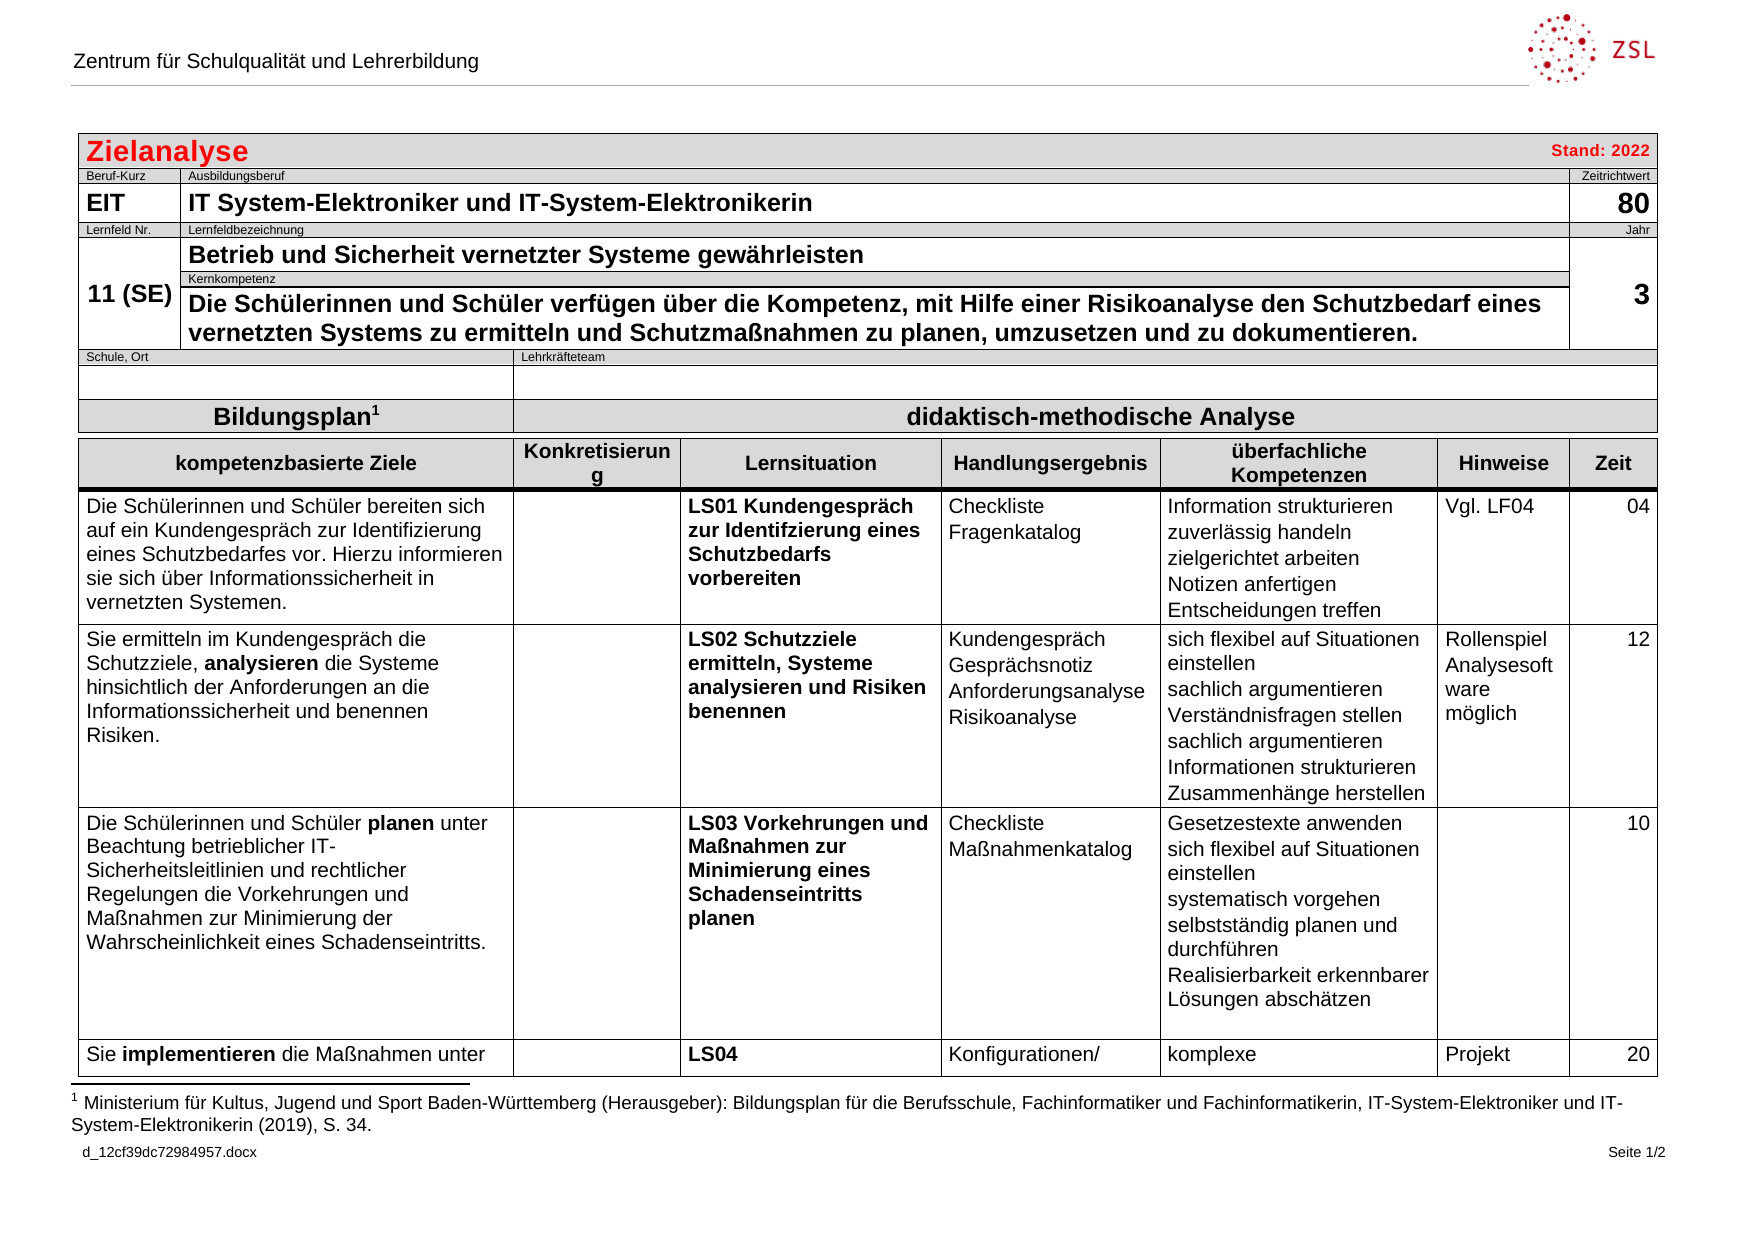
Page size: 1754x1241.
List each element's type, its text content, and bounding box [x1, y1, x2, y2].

table_cell [514, 1040, 680, 1076]
table_cell Betrieb und Sicherheit vernetzter Systeme gewährleisten [181, 238, 1569, 271]
table_cell [514, 625, 680, 807]
table_cell [514, 492, 680, 624]
table_cell 10 [1570, 808, 1657, 1038]
picture [1526, 13, 1657, 85]
table_cell Gesetzestexte anwenden sich flexibel auf Situationen einstellen systematisch vorgehen selbstständig planen und durchführen Realisierbarkeit erkennbarer Lösungen abschätzen [1161, 808, 1437, 1038]
table_header Handlungsergebnis [942, 439, 1160, 487]
table_cell 3 [1570, 238, 1657, 349]
table_cell Kundengespräch Gesprächsnotiz Anforderungsanalyse Risikoanalyse [942, 625, 1160, 807]
table_cell LS04 Schutzmaßnahmen implementieren [681, 1040, 941, 1076]
table_cell Lernfeld Nr. [79, 223, 180, 237]
table_cell [514, 366, 1657, 398]
table_cell Lernfeldbezeichnung [181, 223, 1569, 237]
table_cell LS03 Vorkehrungen und Maßnahmen zur Minimierung eines Schadenseintritts planen [681, 808, 941, 1038]
table_cell LS02 Schutzziele ermitteln, Systeme analysieren und Risiken benennen [681, 625, 941, 807]
table_cell Die Schülerinnen und Schüler planen unter Beachtung betrieblicher IT-Sicherheitsleitlinien und rechtlicher Regelungen die Vorkehrungen und Maßnahmen zur Minimierung der Wahrscheinlichkeit eines Schadenseintritts. [79, 808, 513, 1038]
table_cell Bildungsplan [79, 400, 513, 432]
table_cell IT System-Elektroniker und IT-System-Elektronikerin [181, 184, 1569, 222]
table_header Zielanalyse [79, 134, 514, 167]
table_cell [79, 1040, 513, 1076]
table_cell didaktisch-methodische Analyse [514, 400, 1657, 432]
table_cell [79, 366, 513, 398]
table_header Zeit [1570, 439, 1657, 487]
table_cell Die Schülerinnen und Schüler bereiten sich auf ein Kundengespräch zur Identifizierung eines Schutzbedarfes vor. Hierzu informieren sie sich über Informationssicherheit in vernetzten Systemen. [79, 492, 513, 624]
table_cell Checkliste Maßnahmenkatalog [942, 808, 1160, 1038]
table_header Hinweise [1438, 439, 1569, 487]
table_cell LS01 Kundengespräch zur Identifzierung eines Schutzbedarfs vorbereiten [681, 492, 941, 624]
table_cell Rollenspiel Analysesoftware möglich [1438, 625, 1569, 807]
table_cell Checkliste Fragenkatalog [942, 492, 1160, 624]
table_cell Kernkompetenz [181, 272, 1569, 286]
table_cell sich flexibel auf Situationen einstellen sachlich argumentieren Verständnisfragen stellen sachlich argumentieren Informationen strukturieren Zusammenhänge herstellen [1161, 625, 1437, 807]
table_cell Vgl. LF04 [1438, 492, 1569, 624]
table_cell 12 [1570, 625, 1657, 807]
table_cell 11 (SE) [79, 238, 180, 349]
table_cell Beruf-Kurz [79, 169, 180, 183]
table_cell Jahr [1570, 223, 1657, 237]
table_cell [514, 808, 680, 1038]
table_cell Die Schülerinnen und Schüler verfügen über die Kompetenz, mit Hilfe einer Risikoanalyse den Schutzbedarf eines vernetzten Systems zu ermitteln und Schutzmaßnahmen zu planen, umzusetzen und zu dokumentieren. [181, 288, 1569, 349]
table_cell 20 [1570, 1040, 1657, 1076]
table_cell 80 [1570, 184, 1657, 222]
table_cell Lehrkräfteteam [514, 350, 1657, 364]
table_cell Ausbildungsberuf [181, 169, 1569, 183]
table_cell Information strukturieren zuverlässig handeln zielgerichtet arbeiten Notizen anfertigen Entscheidungen treffen [1161, 492, 1437, 624]
table_header Stand: 2022 [514, 134, 1657, 167]
table_cell [1438, 808, 1569, 1038]
table_header Konkretisierung [514, 439, 680, 487]
table_cell Konfigurationen/ Skripte/Quellcode [942, 1040, 1160, 1076]
table_header überfachliche Kompetenzen [1161, 439, 1437, 487]
table_cell Sie ermitteln im Kundengespräch die Schutzziele, analysieren die Systeme hinsichtlich der Anforderungen an die Informationssicherheit und benennen Risiken. [79, 625, 513, 807]
table_cell Zeitrichtwert [1570, 169, 1657, 183]
table_cell 04 [1570, 492, 1657, 624]
table_header kompetenzbasierte Ziele [79, 439, 513, 487]
table_header Lernsituation [681, 439, 941, 487]
table_cell Schule, Ort [79, 350, 513, 364]
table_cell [1161, 1040, 1437, 1076]
table_cell Projekt möglich [1438, 1040, 1569, 1076]
table_cell EIT [79, 184, 180, 222]
